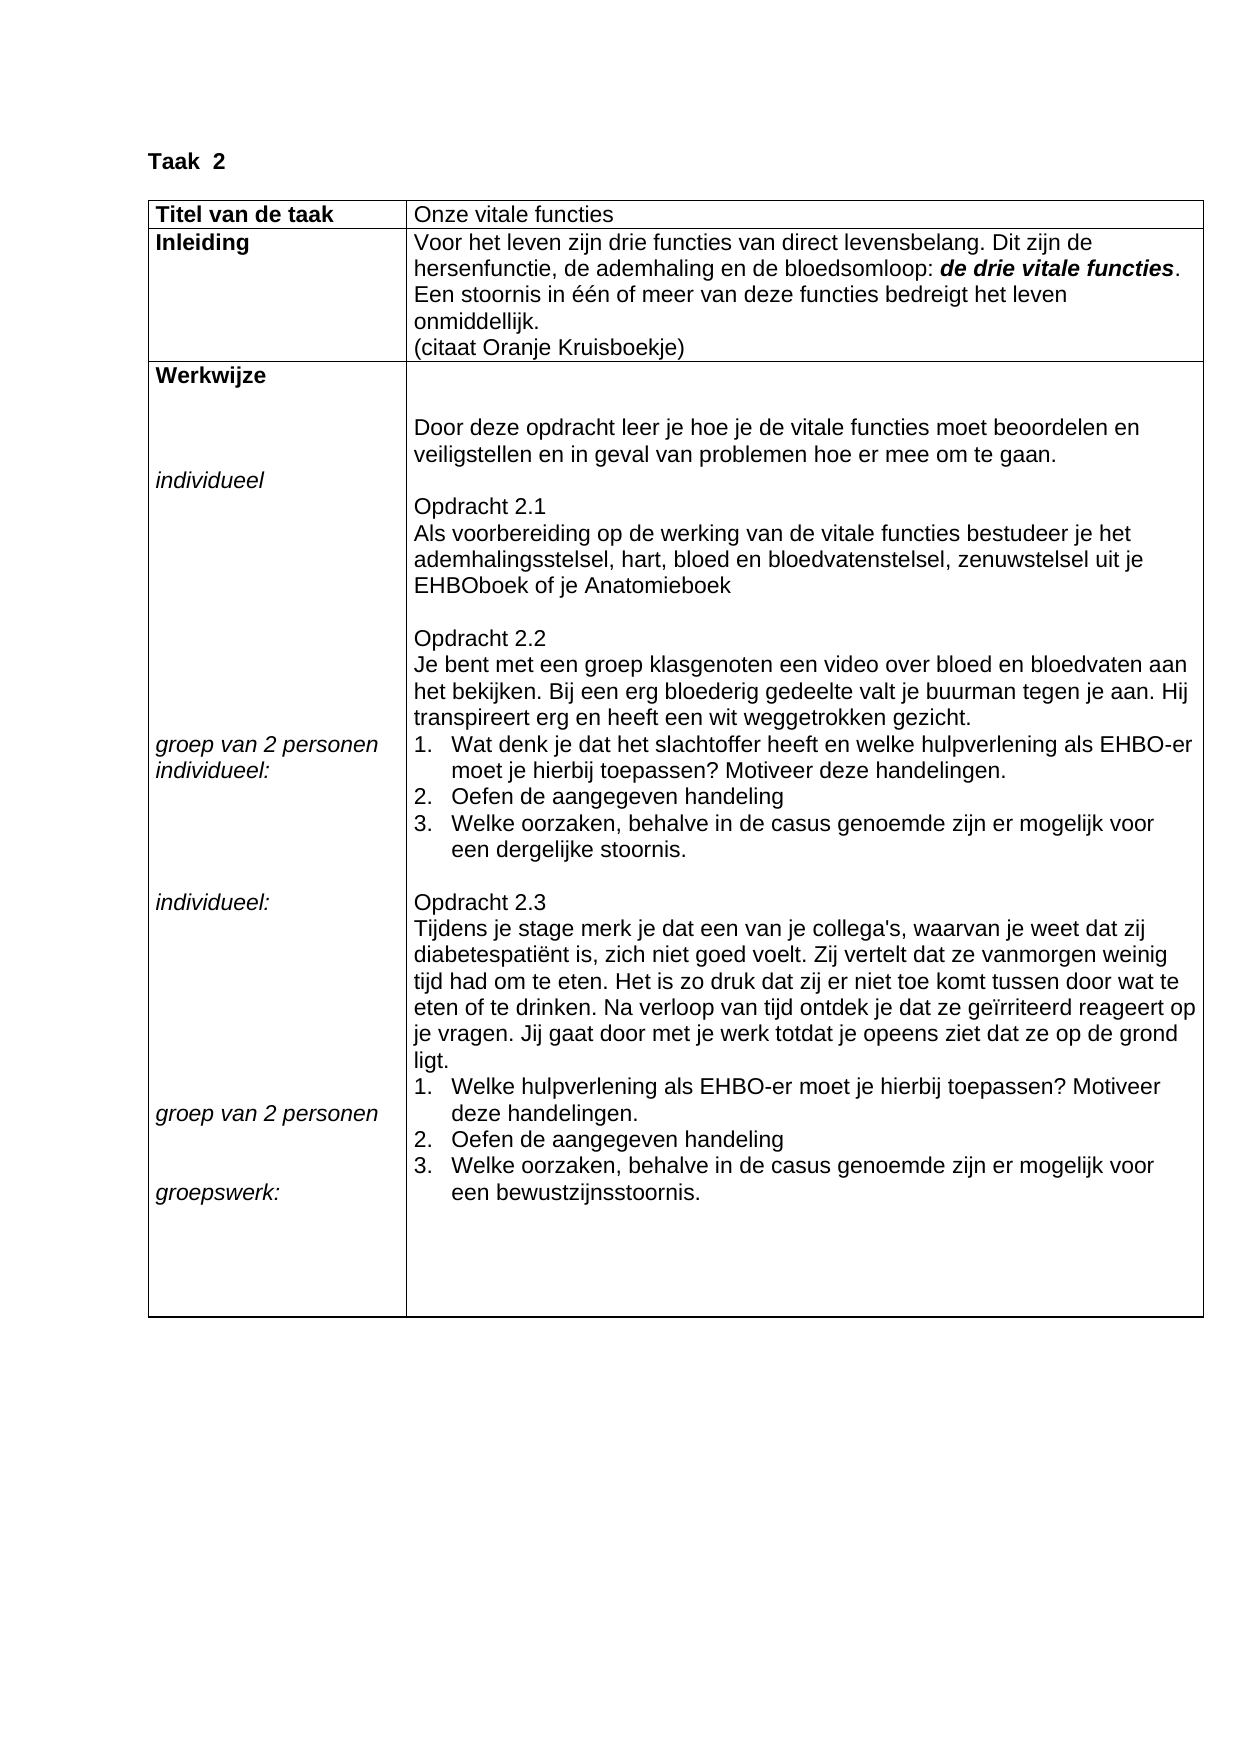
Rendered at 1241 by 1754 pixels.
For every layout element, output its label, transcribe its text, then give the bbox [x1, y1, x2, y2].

table_cell Door deze opdracht leer je hoe je de vitale functies moet beoordelen en veiligstellen en in geval van problemen hoe er mee om te gaan. Opdracht 2.1 Als voorbereiding op de werking van de vitale functies bestudeer je het ademhalingsstelsel, hart, bloed en bloedvatenstelsel, zenuwstelsel uit je EHBOboek of je Anatomieboek Opdracht 2.2 Je bent met een groep klasgenoten een video over bloed en bloedvaten aan het bekijken. Bij een erg bloederig gedeelte valt je buurman tegen je aan. Hij transpireert erg en heeft een wit weggetrokken gezicht. Wat denk je dat het slachtoffer heeft en welke hulpverlening als EHBO-er moet je hierbij toepassen? Motiveer deze handelingen. Oefen de aangegeven handeling Welke oorzaken, behalve in de casus genoemde zijn er mogelijk voor een dergelijke stoornis. Opdracht 2.3 Tijdens je stage merk je dat een van je collega's, waarvan je weet dat zij diabetespatiënt is, zich niet goed voelt. Zij vertelt dat ze vanmorgen weinig tijd had om te eten. Het is zo druk dat zij er niet toe komt tussen door wat te eten of te drinken. Na verloop van tijd ontdek je dat ze geïrriteerd reageert op je vragen. Jij gaat door met je werk totdat je opeens ziet dat ze op de grond ligt. Welke hulpverlening als EHBO-er moet je hierbij toepassen? Motiveer deze handelingen. Oefen de aangegeven handeling Welke oorzaken, behalve in de casus genoemde zijn er mogelijk voor een bewustzijnsstoornis. [407, 362, 1203, 1316]
table_header Titel van de taak [149, 201, 406, 228]
table_header Onze vitale functies [407, 201, 1203, 228]
text Taak 2 [148, 148, 1093, 174]
table_cell Voor het leven zijn drie functies van direct levensbelang. Dit zijn de hersenfunctie, de ademhaling en de bloedsomloop: de drie vitale functies. Een stoornis in één of meer van deze functies bedreigt het leven onmiddellijk. (citaat Oranje Kruisboekje) [407, 229, 1203, 361]
table_cell Werkwijze individueel groep van 2 personen individueel: individueel: groep van 2 personen groepswerk: [149, 362, 406, 1316]
table_cell Inleiding [149, 229, 406, 361]
